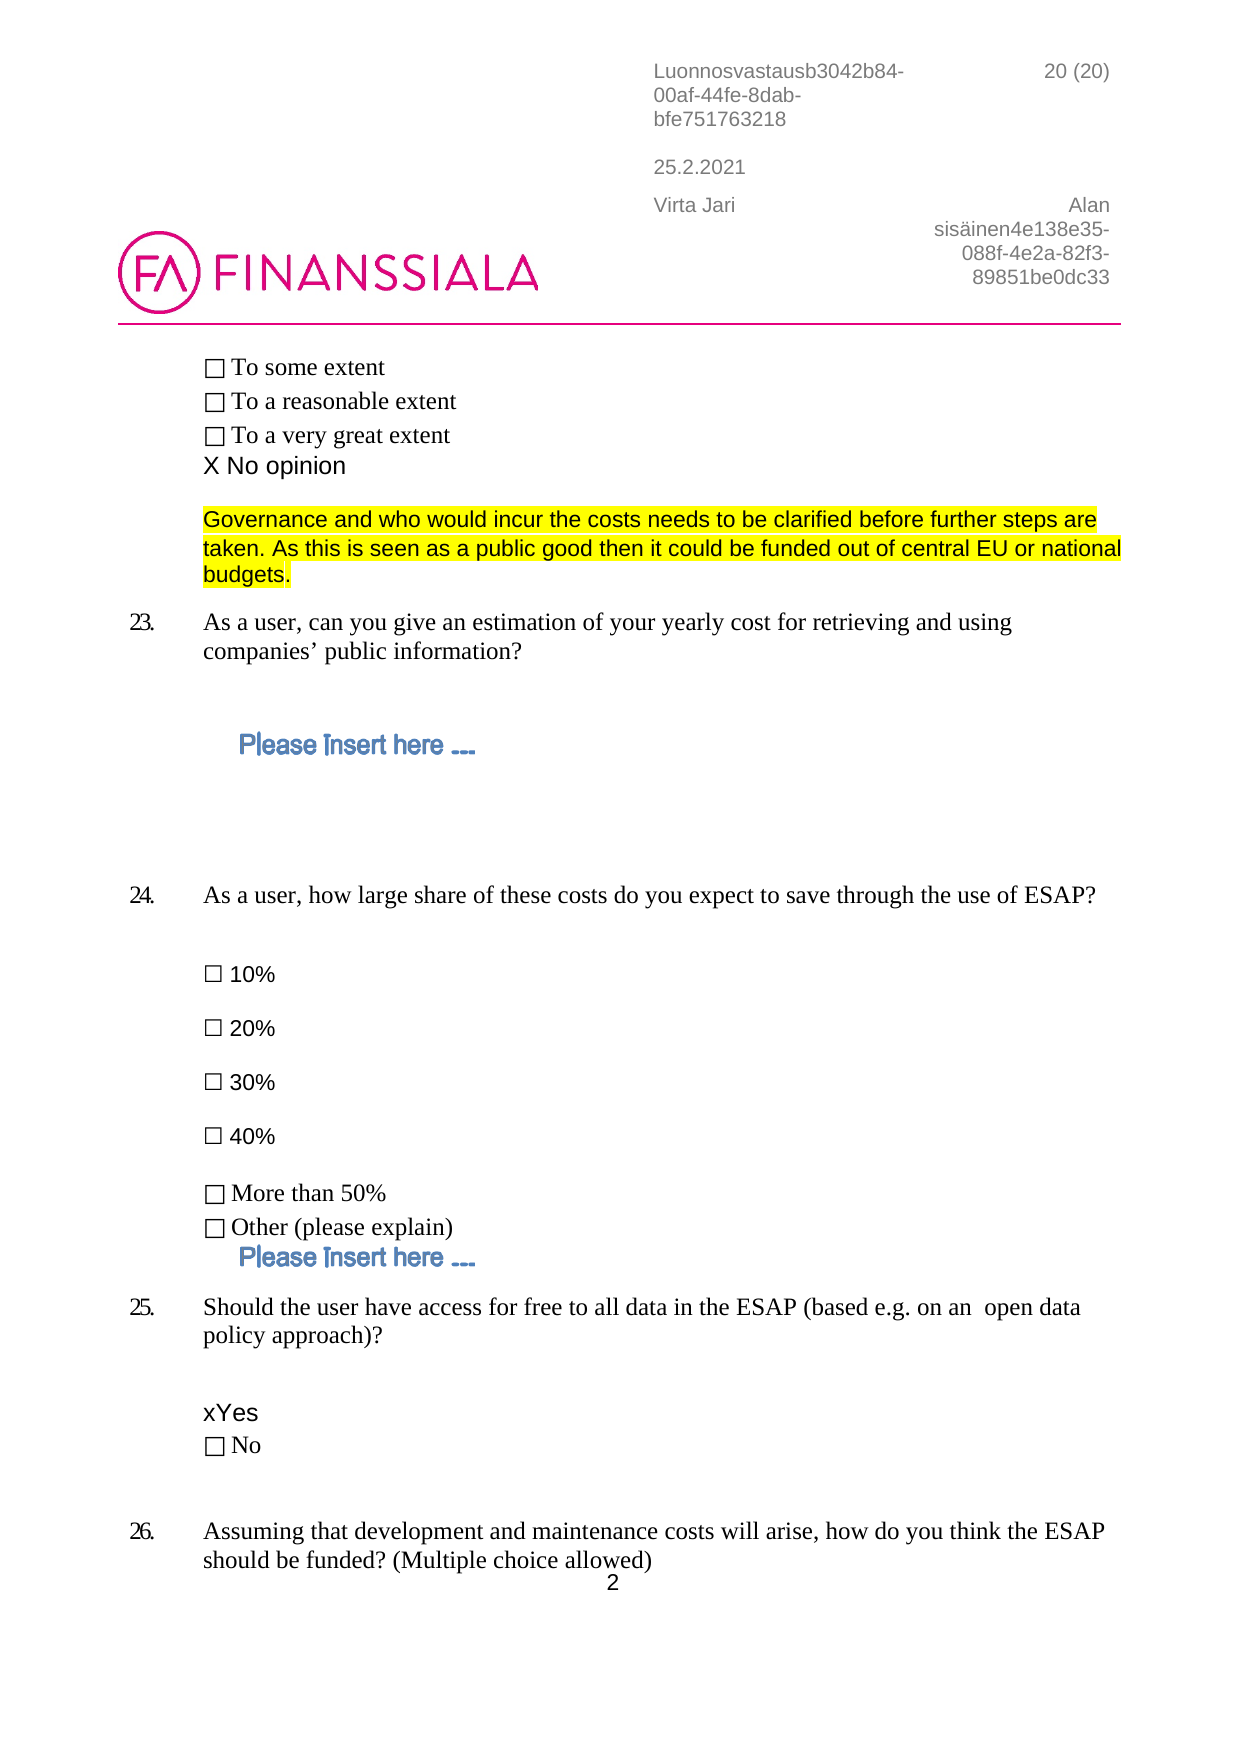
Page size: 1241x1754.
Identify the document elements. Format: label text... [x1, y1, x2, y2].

text ☐ 10% [203, 958, 1122, 989]
list More than 50% [203, 1174, 1122, 1208]
list To a very great extent [203, 417, 1122, 451]
text xYes [203, 1398, 1122, 1427]
list To some extent [203, 349, 1122, 383]
text ☐ 40% [203, 1120, 1122, 1151]
text ☐ 30% [203, 1066, 1122, 1097]
picture [118, 231, 538, 314]
list As a user, how large share of these costs do you expect to save through the use of ESAP? [129, 880, 1111, 909]
text Governance and who would incur the costs needs to be clarified before further steps are taken. As this is seen as a public good then it could be funded out of central EU or national budgets. [203, 506, 1122, 588]
picture [240, 1244, 475, 1268]
text ☐ 20% [203, 1012, 1122, 1043]
list Should the user have access for free to all data in the ESAP (based e.g. on an open data policy approach)? [129, 1267, 1112, 1349]
list To a reasonable extent [203, 383, 1122, 417]
list Other (please explain) [203, 1208, 1122, 1242]
list As a user, can you give an estimation of your yearly cost for retrieving and using companies’ public information? [129, 607, 1111, 664]
text X No opinion [203, 451, 1122, 480]
list No [203, 1427, 1122, 1461]
list Assuming that development and maintenance costs will arise, how do you think the ESAP should be funded? (Multiple choice allowed) [129, 1516, 1111, 1574]
picture [240, 731, 475, 756]
